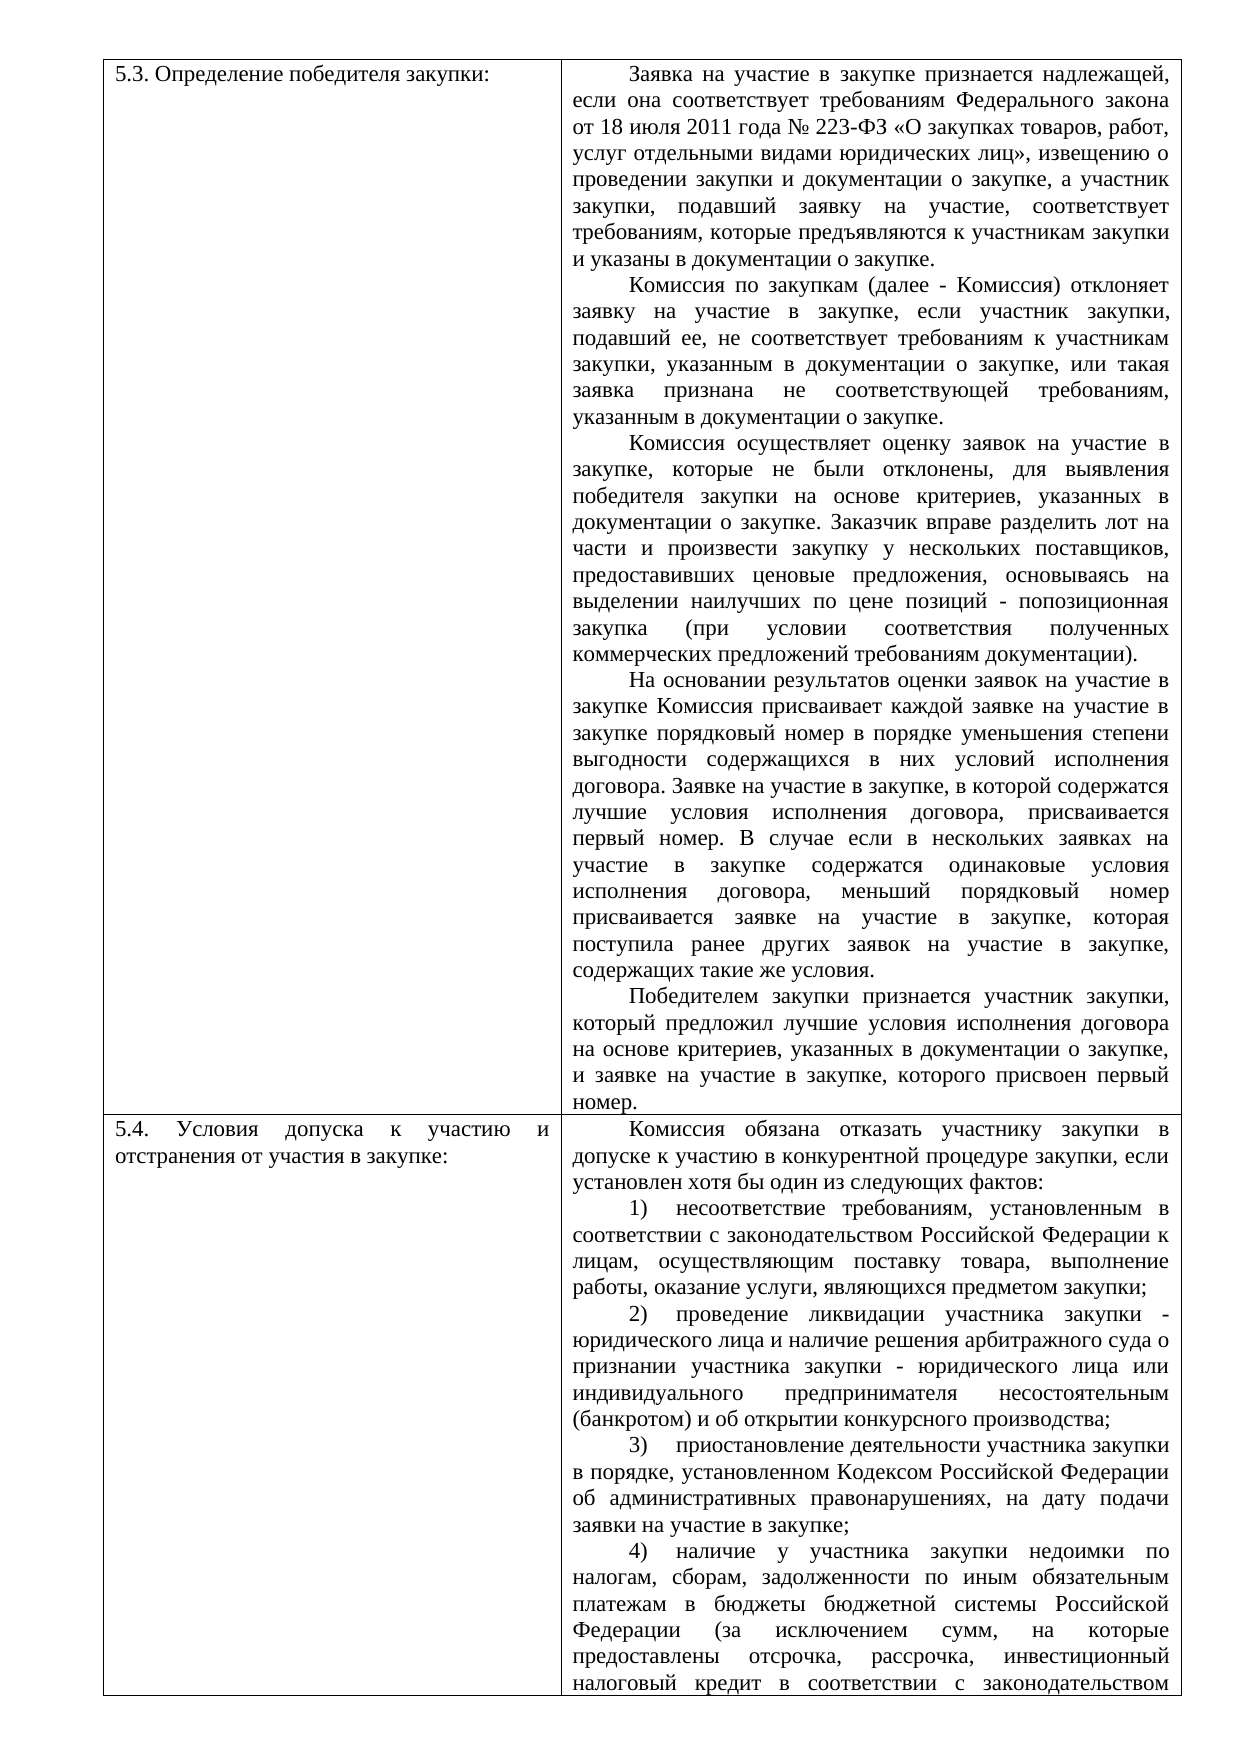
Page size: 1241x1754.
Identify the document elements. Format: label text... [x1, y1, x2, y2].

table_cell 5.3. Определение победителя закупки: [104, 60, 561, 1114]
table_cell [104, 1115, 561, 1695]
table_cell Заявка на участие в закупке признается надлежащей, если она соответствует требованиям Федерального закона от 18 июля 2011 года № 223-ФЗ «О закупках товаров, работ, услуг отдельными видами юридических лиц», извещению о проведении закупки и документации о закупке, а участник закупки, подавший заявку на участие, соответствует требованиям, которые предъявляются к участникам закупки и указаны в документации о закупке. Комиссия по закупкам (далее - Комиссия) отклоняет заявку на участие в закупке, если участник закупки, подавший ее, не соответствует требованиям к участникам закупки, указанным в документации о закупке, или такая заявка признана не соответствующей требованиям, указанным в документации о закупке. Комиссия осуществляет оценку заявок на участие в закупке, которые не были отклонены, для выявления победителя закупки на основе критериев, указанных в документации о закупке. Заказчик вправе разделить лот на части и произвести закупку у нескольких поставщиков, предоставивших ценовые предложения, основываясь на выделении наилучших по цене позиций - попозиционная закупка (при условии соответствия полученных коммерческих предложений требованиям документации). На основании результатов оценки заявок на участие в закупке Комиссия присваивает каждой заявке на участие в закупке порядковый номер в порядке уменьшения степени выгодности содержащихся в них условий исполнения договора. Заявке на участие в закупке, в которой содержатся лучшие условия исполнения договора, присваивается первый номер. В случае если в нескольких заявках на участие в закупке содержатся одинаковые условия исполнения договора, меньший порядковый номер присваивается заявке на участие в закупке, которая поступила ранее других заявок на участие в закупке, содержащих такие же условия. Победителем закупки признается участник закупки, который предложил лучшие условия исполнения договора на основе критериев, указанных в документации о закупке, и заявке на участие в закупке, которого присвоен первый номер. [562, 60, 1181, 1114]
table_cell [562, 1115, 1181, 1695]
